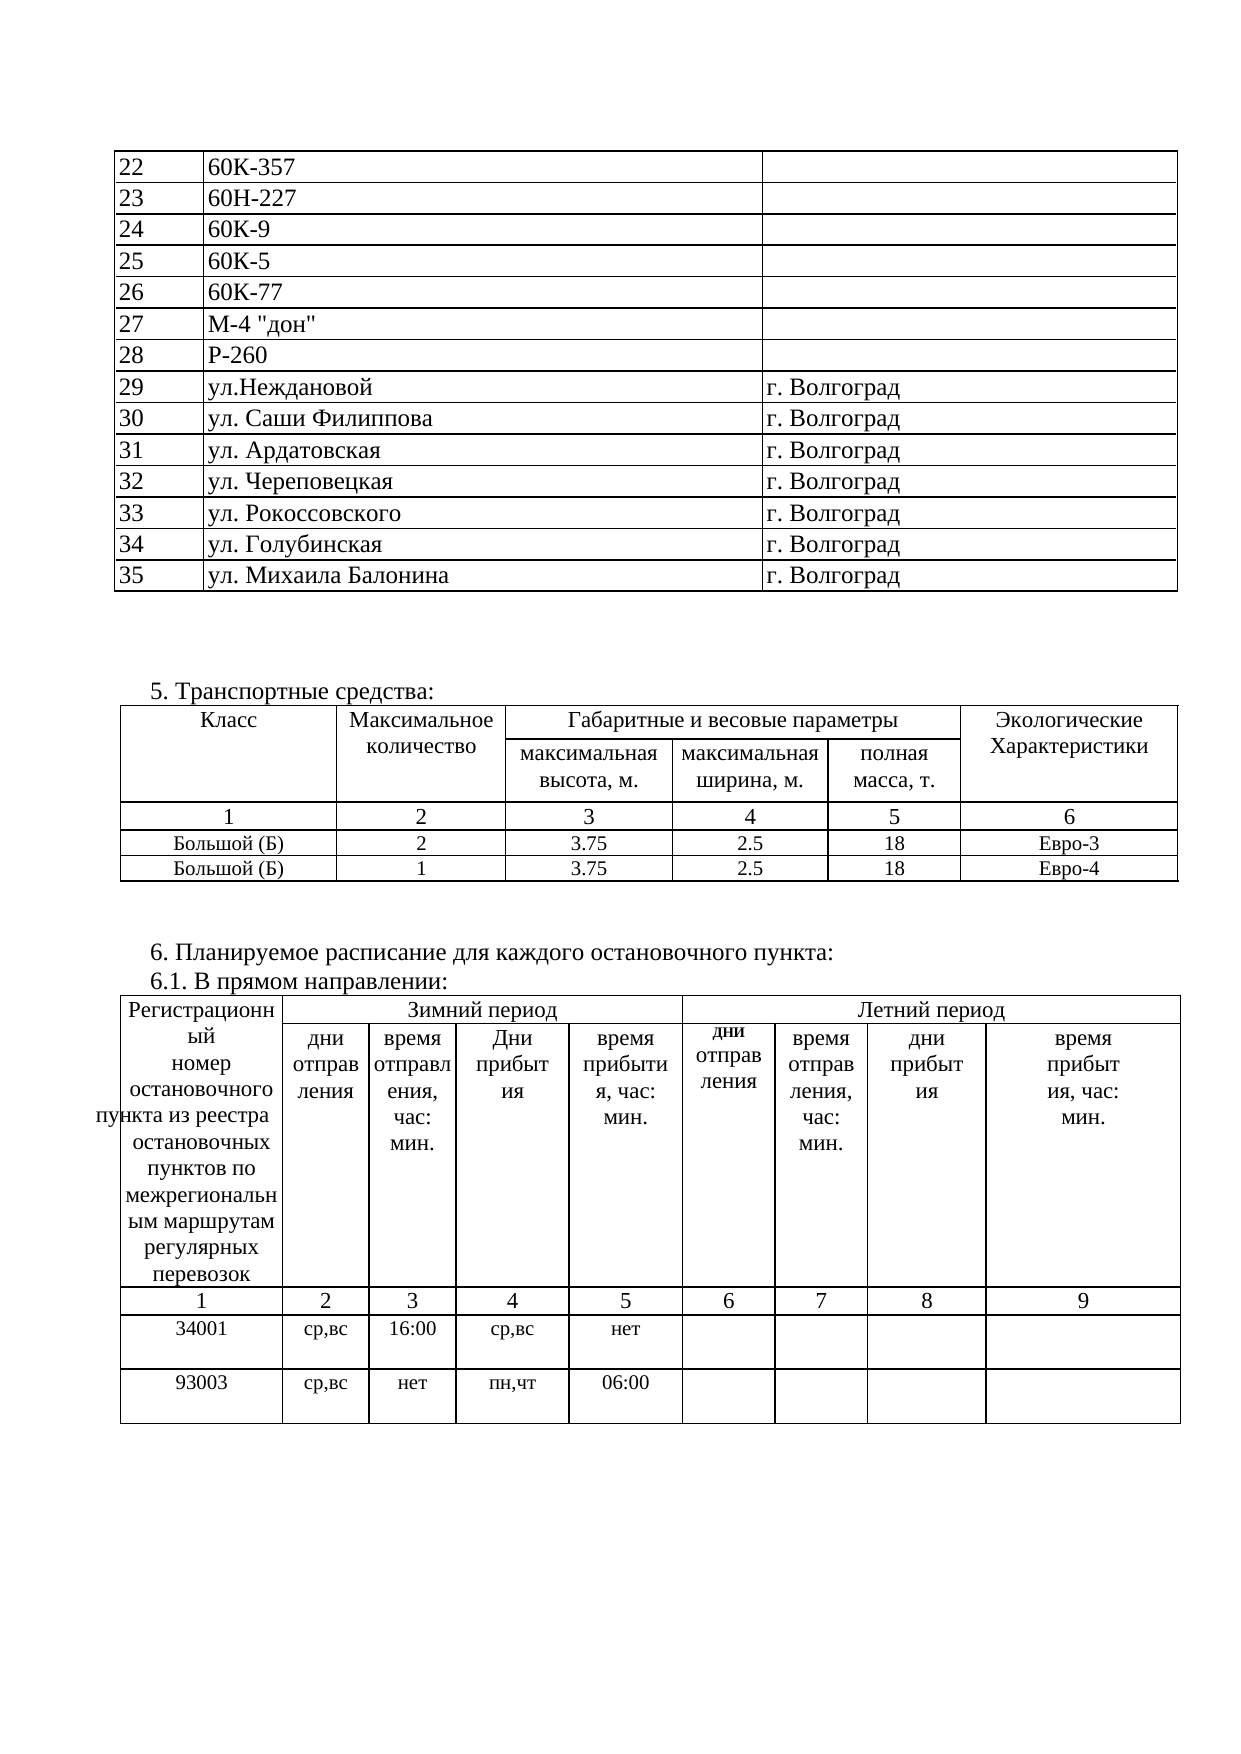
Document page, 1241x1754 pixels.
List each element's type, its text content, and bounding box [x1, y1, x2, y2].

table_cell [868, 1370, 985, 1423]
table_cell 22 [115, 152, 203, 181]
table_cell г. Волгоград [763, 465, 1177, 496]
table_cell дни отправ ления [283, 1024, 368, 1286]
text 6. Планируемое расписание для каждого остановочного пункта: [150, 937, 1090, 966]
table_cell Большой (Б) [121, 831, 336, 855]
table_cell ДНИ отправ ления [683, 1024, 774, 1286]
table_header Класс [121, 706, 336, 801]
table_cell 26 [115, 277, 203, 307]
table_cell 1 [337, 856, 505, 880]
table_cell ул. Михаила Балонина [204, 561, 762, 590]
table_cell 1 [121, 1288, 282, 1314]
table_header Зимний период [283, 996, 682, 1022]
table_cell 2.5 [673, 831, 827, 855]
table_cell [683, 1316, 774, 1368]
table_cell 23 [115, 183, 203, 213]
table_cell [763, 152, 1177, 181]
table_cell г. Волгоград [763, 528, 1177, 559]
table_cell 3 [506, 803, 672, 829]
table_cell 9 [987, 1288, 1180, 1314]
table_cell максимальная высота, м. [506, 740, 672, 801]
table_cell 32 [115, 466, 203, 496]
table_cell ул. Рокоссовского [204, 498, 762, 527]
table_cell 2 [283, 1288, 368, 1314]
table_cell Евро-4 [961, 856, 1177, 880]
table_cell [763, 339, 1177, 370]
table_cell 3 [370, 1288, 455, 1314]
table_cell 2.5 [673, 856, 827, 880]
table_cell 34 [115, 529, 203, 559]
table_cell [683, 1370, 774, 1423]
table_cell 60К-9 [204, 215, 762, 244]
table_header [121, 996, 282, 1286]
table_cell 31 [115, 434, 203, 464]
table_cell 6 [683, 1288, 774, 1314]
table_cell г. Волгоград [763, 402, 1177, 433]
table_header Максимальное количество [337, 706, 505, 801]
table_cell 4 [673, 803, 827, 829]
table_cell дни прибыт ия [868, 1024, 985, 1286]
table_cell [763, 276, 1177, 307]
table_cell 16:00 [370, 1316, 455, 1368]
table_cell М-4 "дон" [204, 309, 762, 339]
table_cell 1 [121, 803, 336, 829]
table_cell [763, 307, 1177, 339]
table_cell ул.Неждановой [204, 372, 762, 402]
table_cell 5 [829, 803, 960, 829]
table_cell Дни прибыт ия [457, 1024, 568, 1286]
table_cell 5 [570, 1288, 682, 1314]
table_cell [776, 1370, 867, 1423]
table_cell ср,вс [283, 1316, 368, 1368]
table_cell 25 [115, 245, 203, 276]
table_cell 27 [115, 308, 203, 339]
table_cell 60К-357 [204, 152, 762, 181]
table_cell время прибыт ия, час: мин. [987, 1024, 1180, 1286]
table_cell 33 [115, 497, 203, 527]
table_cell 24 [115, 214, 203, 244]
table_cell г. Волгоград [763, 433, 1177, 464]
table_cell ср,вс [457, 1316, 568, 1368]
table_cell 2 [337, 831, 505, 855]
table_cell нет [370, 1370, 455, 1423]
table_cell Р-260 [204, 340, 762, 370]
table_cell [763, 244, 1177, 276]
table_cell ул. Череповецкая [204, 466, 762, 496]
table_cell 18 [829, 831, 960, 855]
table_cell 2 [337, 803, 505, 829]
table_cell г. Волгоград [763, 559, 1177, 590]
table_cell [987, 1370, 1180, 1423]
table_cell 6 [961, 803, 1177, 829]
table_cell 35 [115, 560, 203, 590]
table_cell [763, 213, 1177, 244]
table_header Экологические Характеристики [961, 706, 1177, 801]
table_cell [763, 181, 1177, 213]
table_cell 60К-5 [204, 246, 762, 276]
table_header Габаритные и весовые параметры [506, 706, 960, 738]
table_cell [987, 1316, 1180, 1368]
table_cell [776, 1316, 867, 1368]
text 5. Транспортные средства: [150, 676, 1090, 704]
table_cell 60К-77 [204, 277, 762, 307]
table_cell максимальная ширина, м. [673, 740, 827, 801]
table_cell 34001 [121, 1316, 282, 1368]
table_cell 93003 [121, 1370, 282, 1423]
table_cell г. Волгоград [763, 370, 1177, 402]
table_cell ул. Саши Филиппова [204, 403, 762, 433]
table_cell ул. Голубинская [204, 529, 762, 559]
table_cell 4 [457, 1288, 568, 1314]
text 6.1. В прямом направлении: [150, 966, 1090, 994]
table_cell 8 [868, 1288, 985, 1314]
table_cell 7 [776, 1288, 867, 1314]
table_cell 30 [115, 403, 203, 433]
table_cell 28 [115, 340, 203, 370]
table_cell 3.75 [506, 831, 672, 855]
table_cell полная масса, т. [829, 740, 960, 801]
table_cell нет [570, 1316, 682, 1368]
table_cell 18 [829, 856, 960, 880]
table_cell время отправл ения, час: мин. [370, 1024, 455, 1286]
table_cell ср,вс [283, 1370, 368, 1423]
table_cell [868, 1316, 985, 1368]
table_cell 60Н-227 [204, 183, 762, 213]
table_header Летний период [683, 996, 1180, 1022]
table_cell 3.75 [506, 856, 672, 880]
table_cell ул. Ардатовская [204, 435, 762, 464]
table_cell пн,чт [457, 1370, 568, 1423]
table_cell г. Волгоград [763, 496, 1177, 527]
table_cell 29 [115, 371, 203, 402]
table_cell Евро-3 [961, 831, 1177, 855]
table_cell Большой (Б) [121, 856, 336, 880]
table_cell время отправ ления, час: мин. [776, 1024, 867, 1286]
table_cell 06:00 [570, 1370, 682, 1423]
table_cell время прибыти я, час: мин. [570, 1024, 682, 1286]
